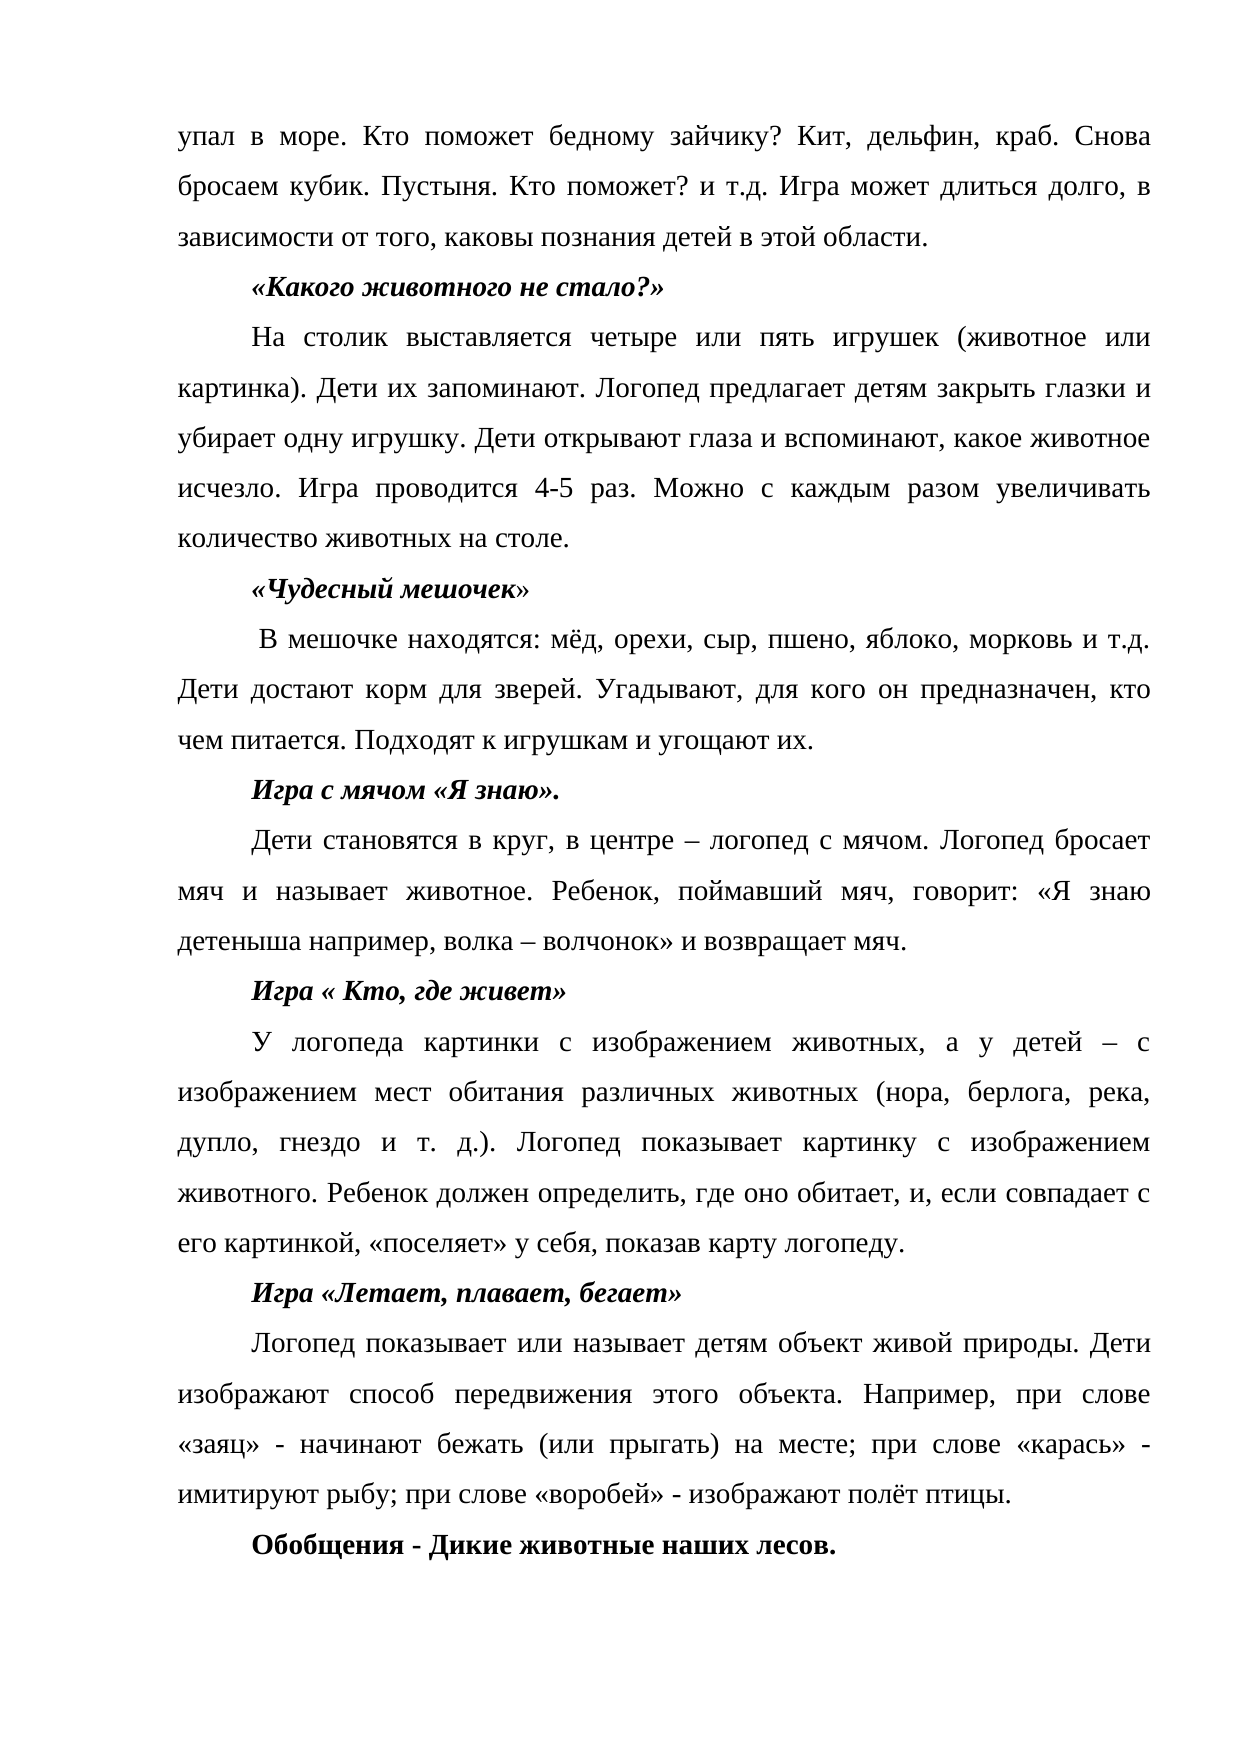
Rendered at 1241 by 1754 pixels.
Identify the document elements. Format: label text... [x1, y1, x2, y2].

text Дети становятся в круг, в центре – логопед с мячом. Логопед бросает мяч и называет животное. Ребенок, поймавший мяч, говорит: «Я знаю детеныша например, волка – волчонок» и возвращает мяч. [177, 822, 1152, 957]
text «Какого животного не стало?» [177, 269, 1152, 303]
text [177, 118, 1152, 252]
text «Чудесный мешочек» [177, 571, 1152, 604]
text Игра « Кто, где живет» [177, 973, 1152, 1007]
text Игра «Летает, плавает, бегает» [177, 1275, 1152, 1309]
text На столик выставляется четыре или пять игрушек (животное или картинка). Дети их запоминают. Логопед предлагает детям закрыть глазки и убирает одну игрушку. Дети открывают глаза и вспоминают, какое животное исчезло. Игра проводится 4-5 раз. Можно с каждым разом увеличивать количество животных на столе. [177, 319, 1152, 554]
text Обобщения - Дикие животные наших лесов. [177, 1527, 1152, 1560]
text Игра с мячом «Я знаю». [177, 772, 1152, 806]
text Логопед показывает или называет детям объект живой природы. Дети изображают способ передвижения этого объекта. Например, при слове «заяц» - начинают бежать (или прыгать) на месте; при слове «карась» - имитируют рыбу; при слове «воробей» - изображают полёт птицы. [177, 1326, 1152, 1510]
text У логопеда картинки с изображением животных, а у детей – с изображением мест обитания различных животных (нора, берлога, река, дупло, гнездо и т. д.). Логопед показывает картинку с изображением животного. Ребенок должен определить, где оно обитает, и, если совпадает с его картинкой, «поселяет» у себя, показав карту логопеду. [177, 1024, 1152, 1258]
text В мешочке находятся: мёд, орехи, сыр, пшено, яблоко, морковь и т.д. Дети достают корм для зверей. Угадывают, для кого он предназначен, кто чем питается. Подходят к игрушкам и угощают их. [177, 621, 1152, 755]
